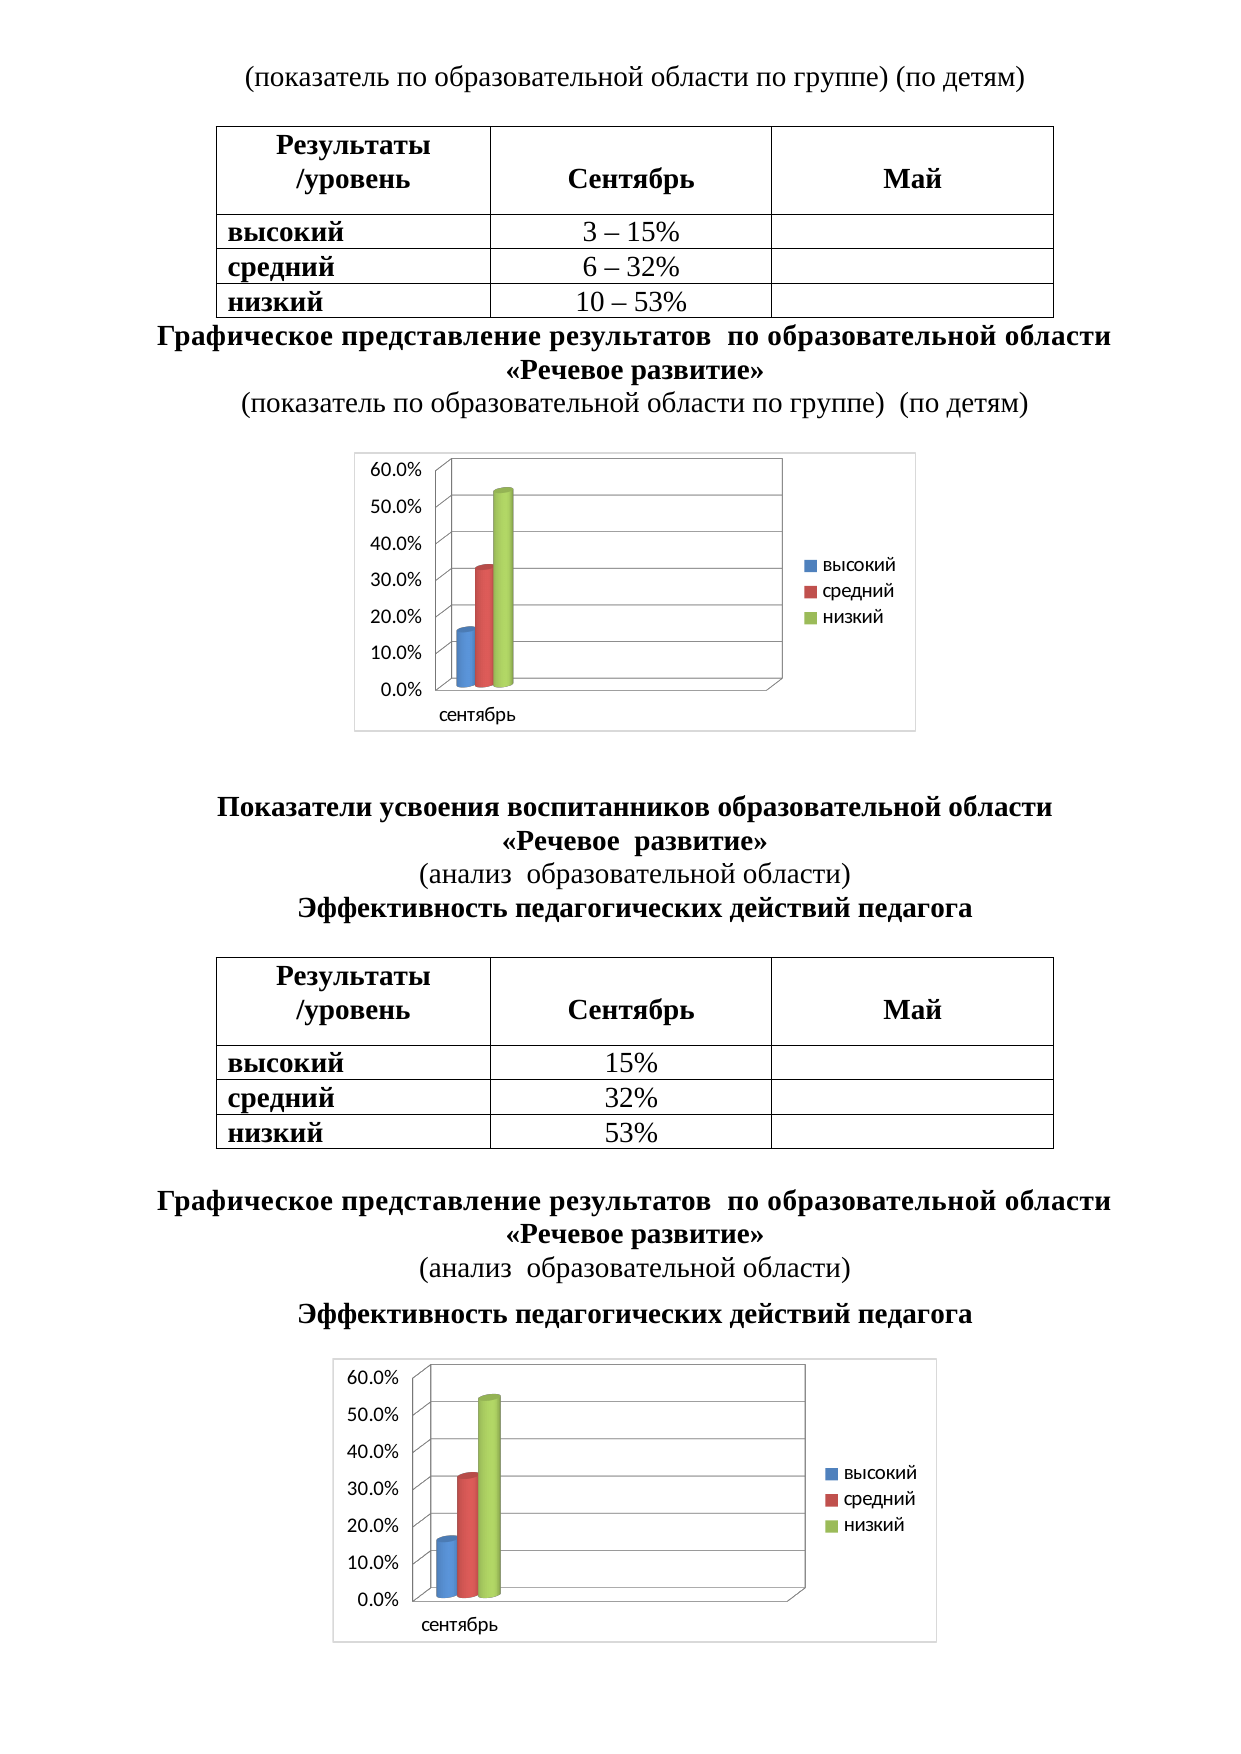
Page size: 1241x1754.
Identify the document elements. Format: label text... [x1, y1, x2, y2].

text Эффективность педагогических действий педагога [118, 890, 1152, 924]
table_cell [772, 1080, 1053, 1114]
table_cell низкий [217, 1115, 490, 1148]
text Графическое представление результатов по образовательной области «Речевое развитие» [118, 1183, 1152, 1250]
table_header Май [772, 127, 1053, 213]
table_cell [772, 1115, 1053, 1148]
table_cell [772, 1046, 1053, 1079]
table_header Результаты /уровень [217, 127, 490, 213]
table_header Сентябрь [491, 127, 771, 213]
table_cell средний [217, 249, 490, 283]
table_header Результаты /уровень [217, 958, 490, 1044]
table_cell [772, 249, 1053, 283]
table_header Сентябрь [491, 958, 771, 1044]
text Графическое представление результатов по образовательной области «Речевое развитие» [118, 318, 1152, 385]
table_cell низкий [217, 284, 490, 317]
table_cell [772, 215, 1053, 248]
text (показатель по образовательной области по группе) (по детям) [118, 59, 1152, 93]
text Эффективность педагогических действий педагога [118, 1296, 1152, 1329]
text (анализ образовательной области) [118, 857, 1152, 890]
table_cell высокий [217, 1046, 490, 1079]
table_header Май [772, 958, 1053, 1044]
table_cell [772, 284, 1053, 317]
table_cell высокий [217, 215, 490, 248]
table_cell 3 – 15% [491, 215, 771, 248]
table_cell средний [217, 1080, 490, 1114]
text «Речевое развитие» [118, 823, 1152, 857]
text Показатели усвоения воспитанников образовательной области [118, 789, 1152, 823]
table_cell 32% [491, 1080, 771, 1114]
table_cell 15% [491, 1046, 771, 1079]
text (анализ образовательной области) [118, 1250, 1152, 1283]
table_cell 53% [491, 1115, 771, 1148]
text (показатель по образовательной области по группе) (по детям) [118, 385, 1152, 419]
table_cell 6 – 32% [491, 249, 771, 283]
table_cell 10 – 53% [491, 284, 771, 317]
